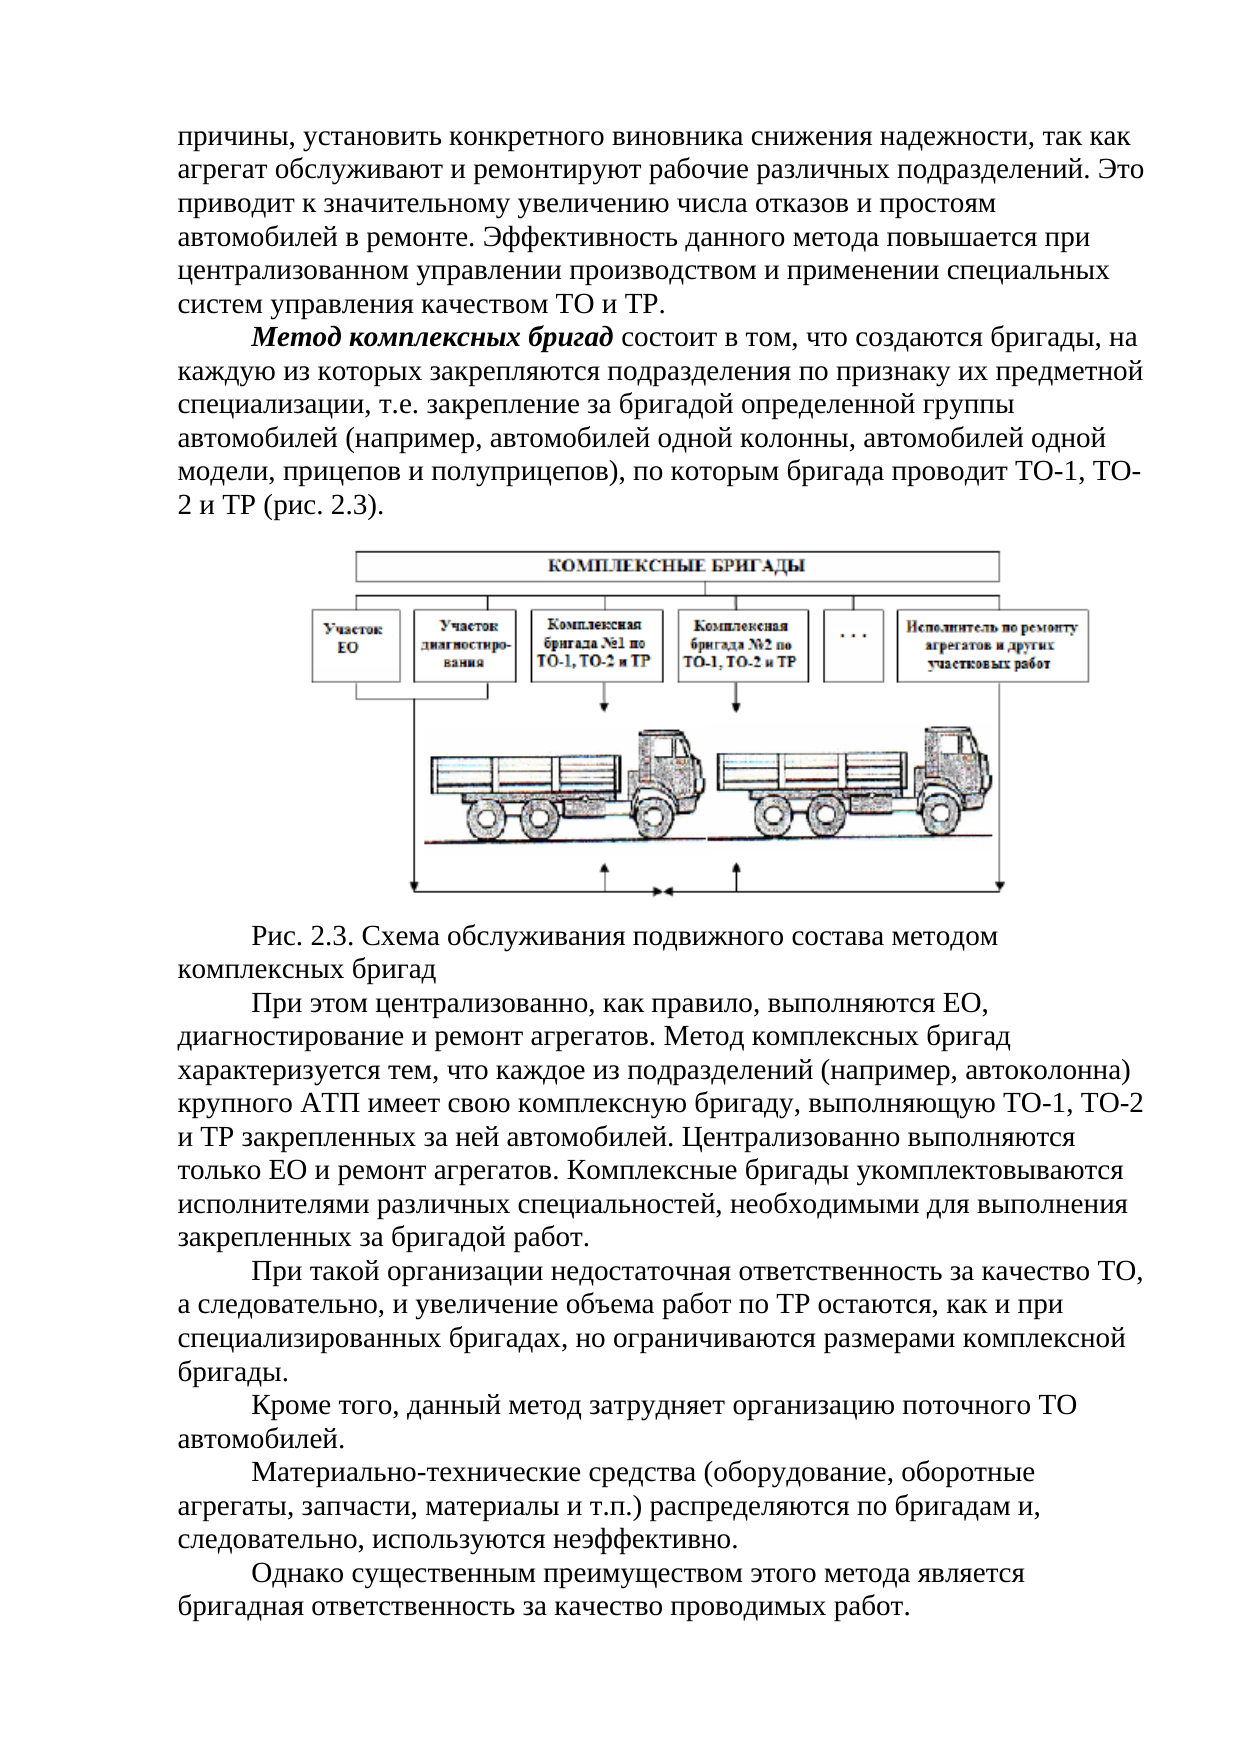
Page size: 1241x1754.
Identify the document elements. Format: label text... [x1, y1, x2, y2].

text Однако существенным преимуществом этого метода является бригадная ответственность за качество проводимых работ. [177, 1555, 1152, 1622]
picture [301, 520, 1102, 918]
text При такой организации недостаточная ответственность за качество ТО, а следовательно, и увеличение объема работ по ТР остаются, как и при специализированных бригадах, но ограничиваются размерами комплексной бригады. [177, 1253, 1152, 1387]
text Рис. 2.3. Схема обслуживания подвижного состава методом комплексных бригад [177, 918, 1152, 985]
text Кроме того, данный метод затрудняет организацию поточного ТО автомобилей. [177, 1387, 1152, 1454]
text При этом централизованно, как правило, выполняются ЕО, диагностирование и ремонт агрегатов. Метод комплексных бригад характеризуется тем, что каждое из подразделений (например, автоколонна) крупного АТП имеет свою комплексную бригаду, выполняющую ТО-1, ТО-2 и ТР закрепленных за ней автомобилей. Централизованно выполняются только ЕО и ремонт агрегатов. Комплексные бригады укомплектовываются исполнителями различных специальностей, необходимыми для выполнения закрепленных за бригадой работ. [177, 985, 1152, 1253]
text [177, 118, 1152, 319]
text Метод комплексных бригад состоит в том, что создаются бригады, на каждую из которых закрепляются подразделения по признаку их предметной специализации, т.е. закрепление за бригадой определенной группы автомобилей (например, автомобилей одной колонны, автомобилей одной модели, прицепов и полуприцепов), по которым бригада проводит ТО-1, ТО-2 и ТР (рис. 2.3). [177, 319, 1152, 521]
text Материально-технические средства (оборудование, оборотные агрегаты, запчасти, материалы и т.п.) распределяются по бригадам и, следовательно, используются неэффективно. [177, 1454, 1152, 1555]
